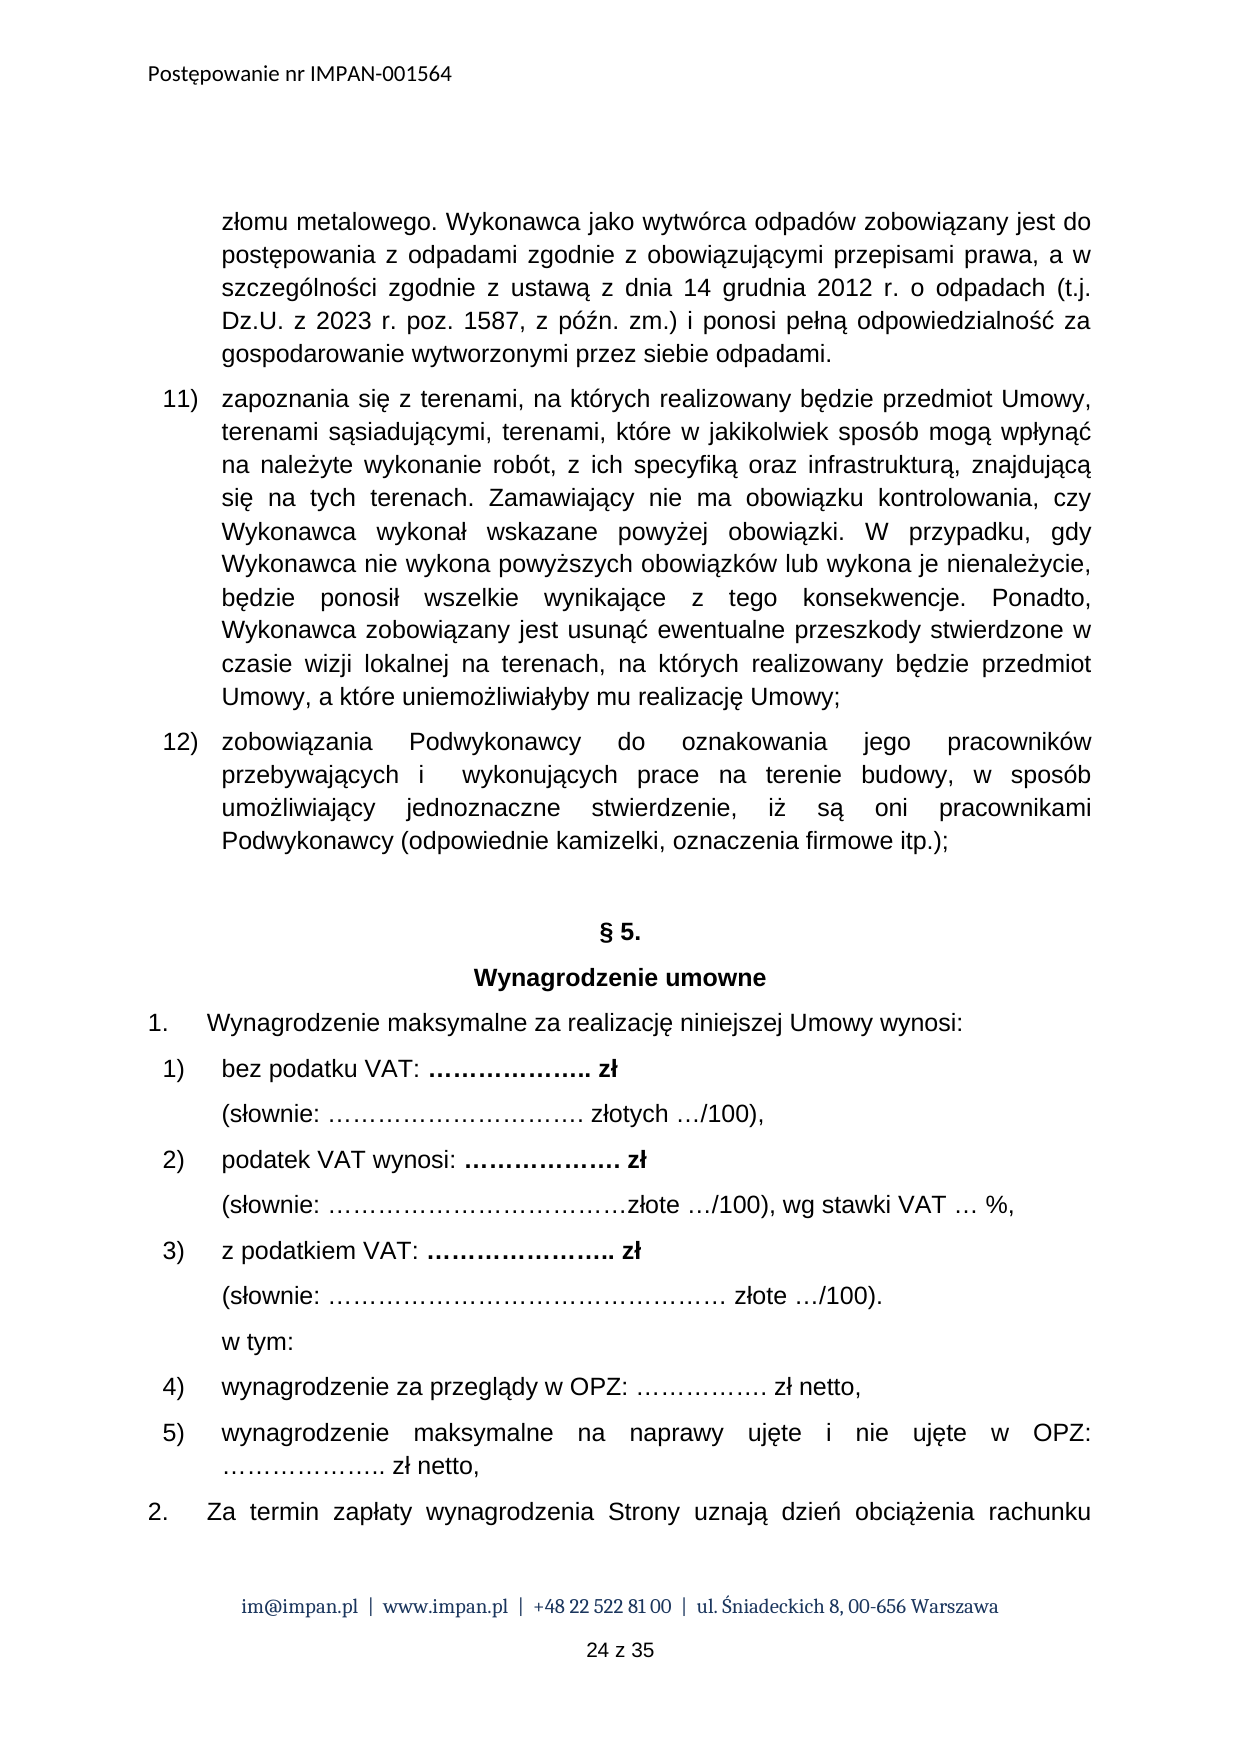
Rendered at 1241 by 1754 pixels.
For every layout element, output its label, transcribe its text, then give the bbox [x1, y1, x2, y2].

text Wynagrodzenie umowne [148, 963, 1093, 991]
list (słownie: …………………………. złotych …/100), [221, 1099, 1093, 1128]
list wynagrodzenie za przeglądy w OPZ: ……………. zł netto, [162, 1372, 1093, 1401]
list podatek VAT wynosi: ………………. zł [162, 1145, 1093, 1173]
list Wynagrodzenie maksymalne za realizację niniejszej Umowy wynosi: [148, 1008, 1093, 1037]
list bez podatku VAT: ……………….. zł [162, 1054, 1093, 1082]
list wynagrodzenie maksymalne na naprawy ujęte i nie ujęte w OPZ: ……………….. zł netto, [162, 1418, 1093, 1480]
text § 5. [148, 917, 1093, 946]
list zobowiązania Podwykonawcy do oznakowania jego pracowników przebywających i wykonujących prace na terenie budowy, w sposób umożliwiający jednoznaczne stwierdzenie, iż są oni pracownikami Podwykonawcy (odpowiednie kamizelki, oznaczenia firmowe itp.); [162, 727, 1093, 855]
list z podatkiem VAT: ………………….. zł [162, 1236, 1093, 1264]
text (słownie: ………………………………złote …/100), wg stawki VAT … %, [221, 1190, 1093, 1219]
list (słownie: ………………………………………… złote …/100). [221, 1281, 1093, 1310]
list w tym: [221, 1327, 1093, 1356]
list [162, 207, 1093, 368]
list zapoznania się z terenami, na których realizowany będzie przedmiot Umowy, terenami sąsiadującymi, terenami, które w jakikolwiek sposób mogą wpłynąć na należyte wykonanie robót, z ich specyfiką oraz infrastrukturą, znajdującą się na tych terenach. Zamawiający nie ma obowiązku kontrolowania, czy Wykonawca wykonał wskazane powyżej obowiązki. W przypadku, gdy Wykonawca nie wykona powyższych obowiązków lub wykona je nienależycie, będzie ponosił wszelkie wynikające z tego konsekwencje. Ponadto, Wykonawca zobowiązany jest usunąć ewentualne przeszkody stwierdzone w czasie wizji lokalnej na terenach, na których realizowany będzie przedmiot Umowy, a które uniemożliwiałyby mu realizację Umowy; [162, 384, 1093, 710]
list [148, 1496, 1093, 1525]
